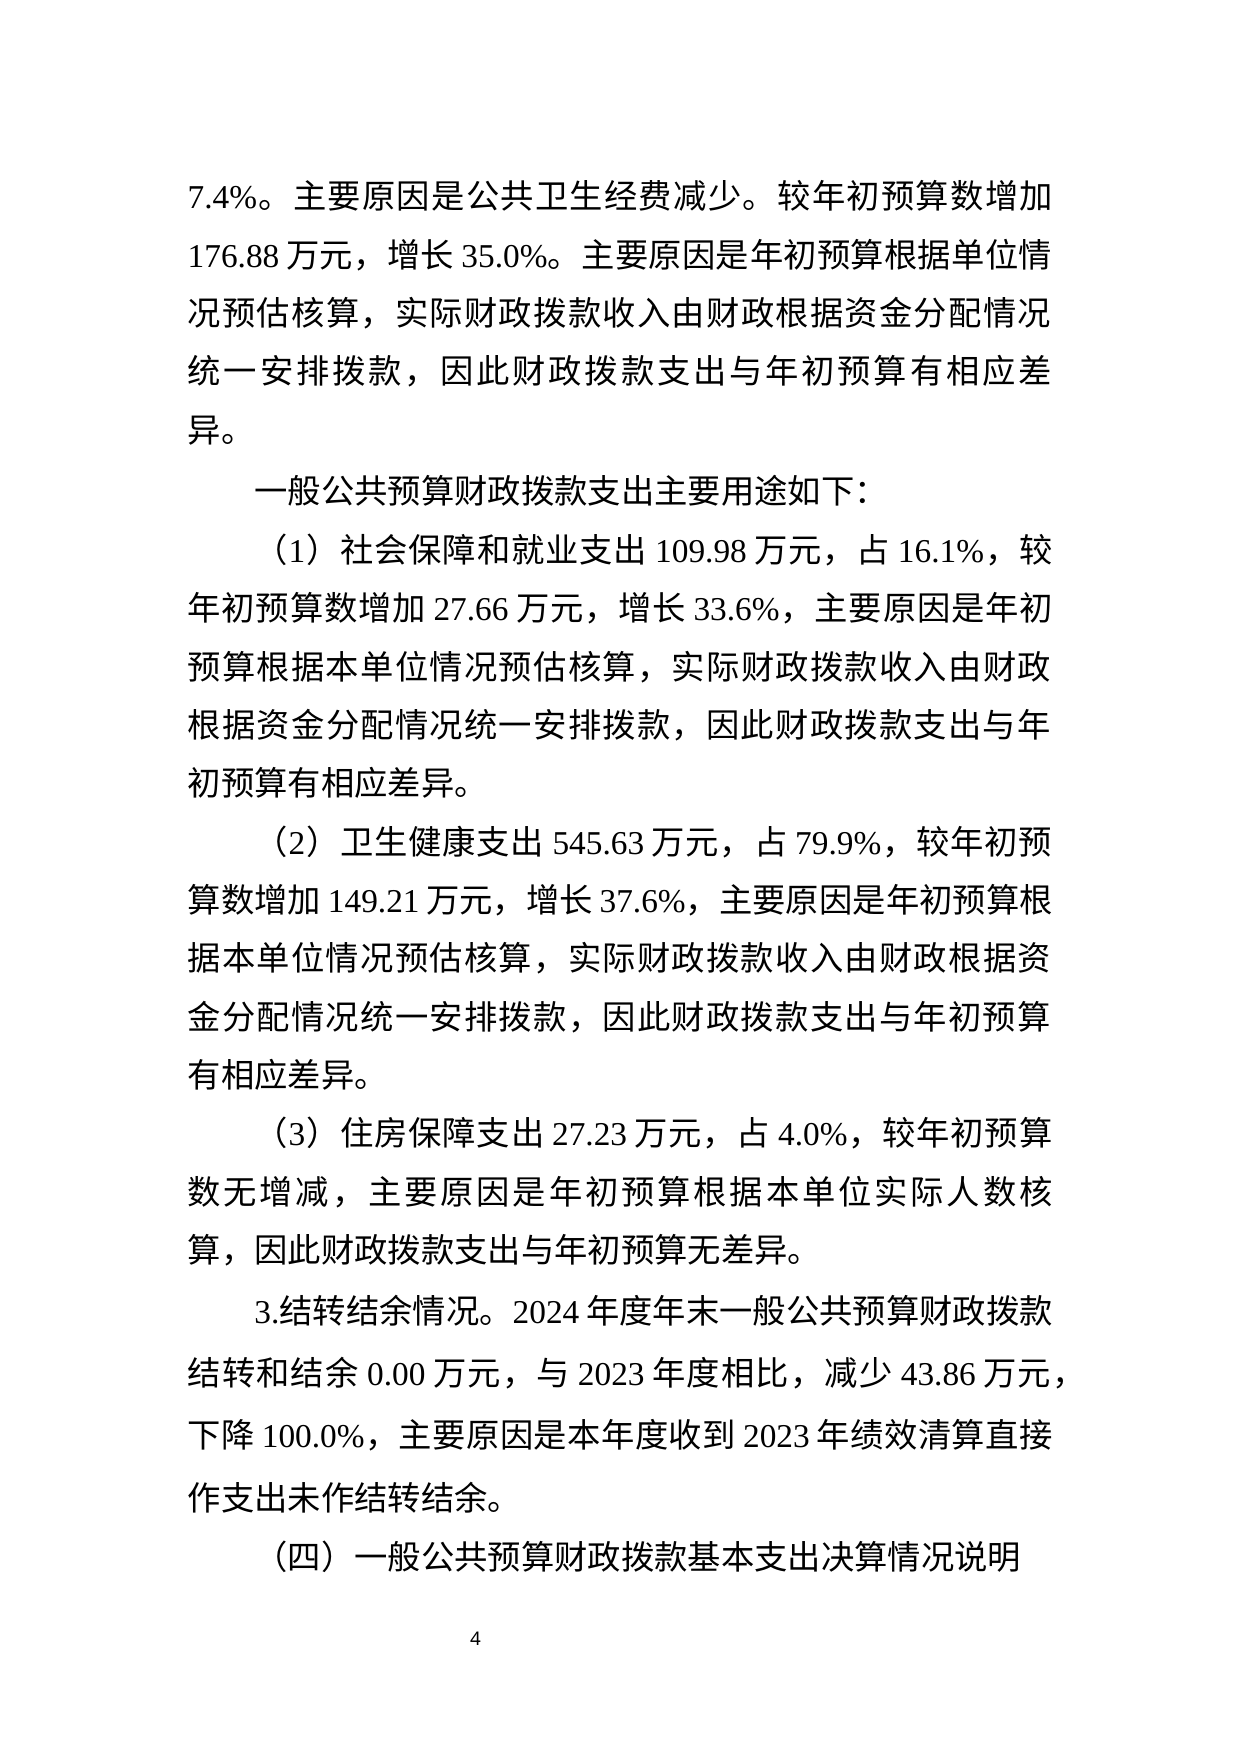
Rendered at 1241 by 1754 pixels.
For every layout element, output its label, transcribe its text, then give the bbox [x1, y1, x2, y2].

text （3）住房保障支出27.23万元，占4.0%，较年初预算数无增减，主要原因是年初预算根据本单位实际人数核算，因此财政拨款支出与年初预算无差异。 [187, 1099, 1053, 1274]
text 3.结转结余情况。2024年度年末一般公共预算财政拨款结转和结余0.00万元，与2023年度相比，减少43.86万元，下降100.0%，主要原因是本年度收到2023年绩效清算直接作支出未作结转结余。 [187, 1274, 1053, 1522]
text 一般公共预算财政拨款支出主要用途如下： [187, 454, 1053, 516]
text （1）社会保障和就业支出109.98万元，占16.1%，较年初预算数增加27.66万元，增长33.6%，主要原因是年初预算根据本单位情况预估核算，实际财政拨款收入由财政根据资金分配情况统一安排拨款，因此财政拨款支出与年初预算有相应差异。 [187, 516, 1053, 807]
text （四）一般公共预算财政拨款基本支出决算情况说明 [187, 1522, 1053, 1587]
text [187, 162, 1053, 454]
text （2）卫生健康支出545.63万元，占79.9%，较年初预算数增加149.21万元，增长37.6%，主要原因是年初预算根据本单位情况预估核算，实际财政拨款收入由财政根据资金分配情况统一安排拨款，因此财政拨款支出与年初预算有相应差异。 [187, 807, 1053, 1099]
